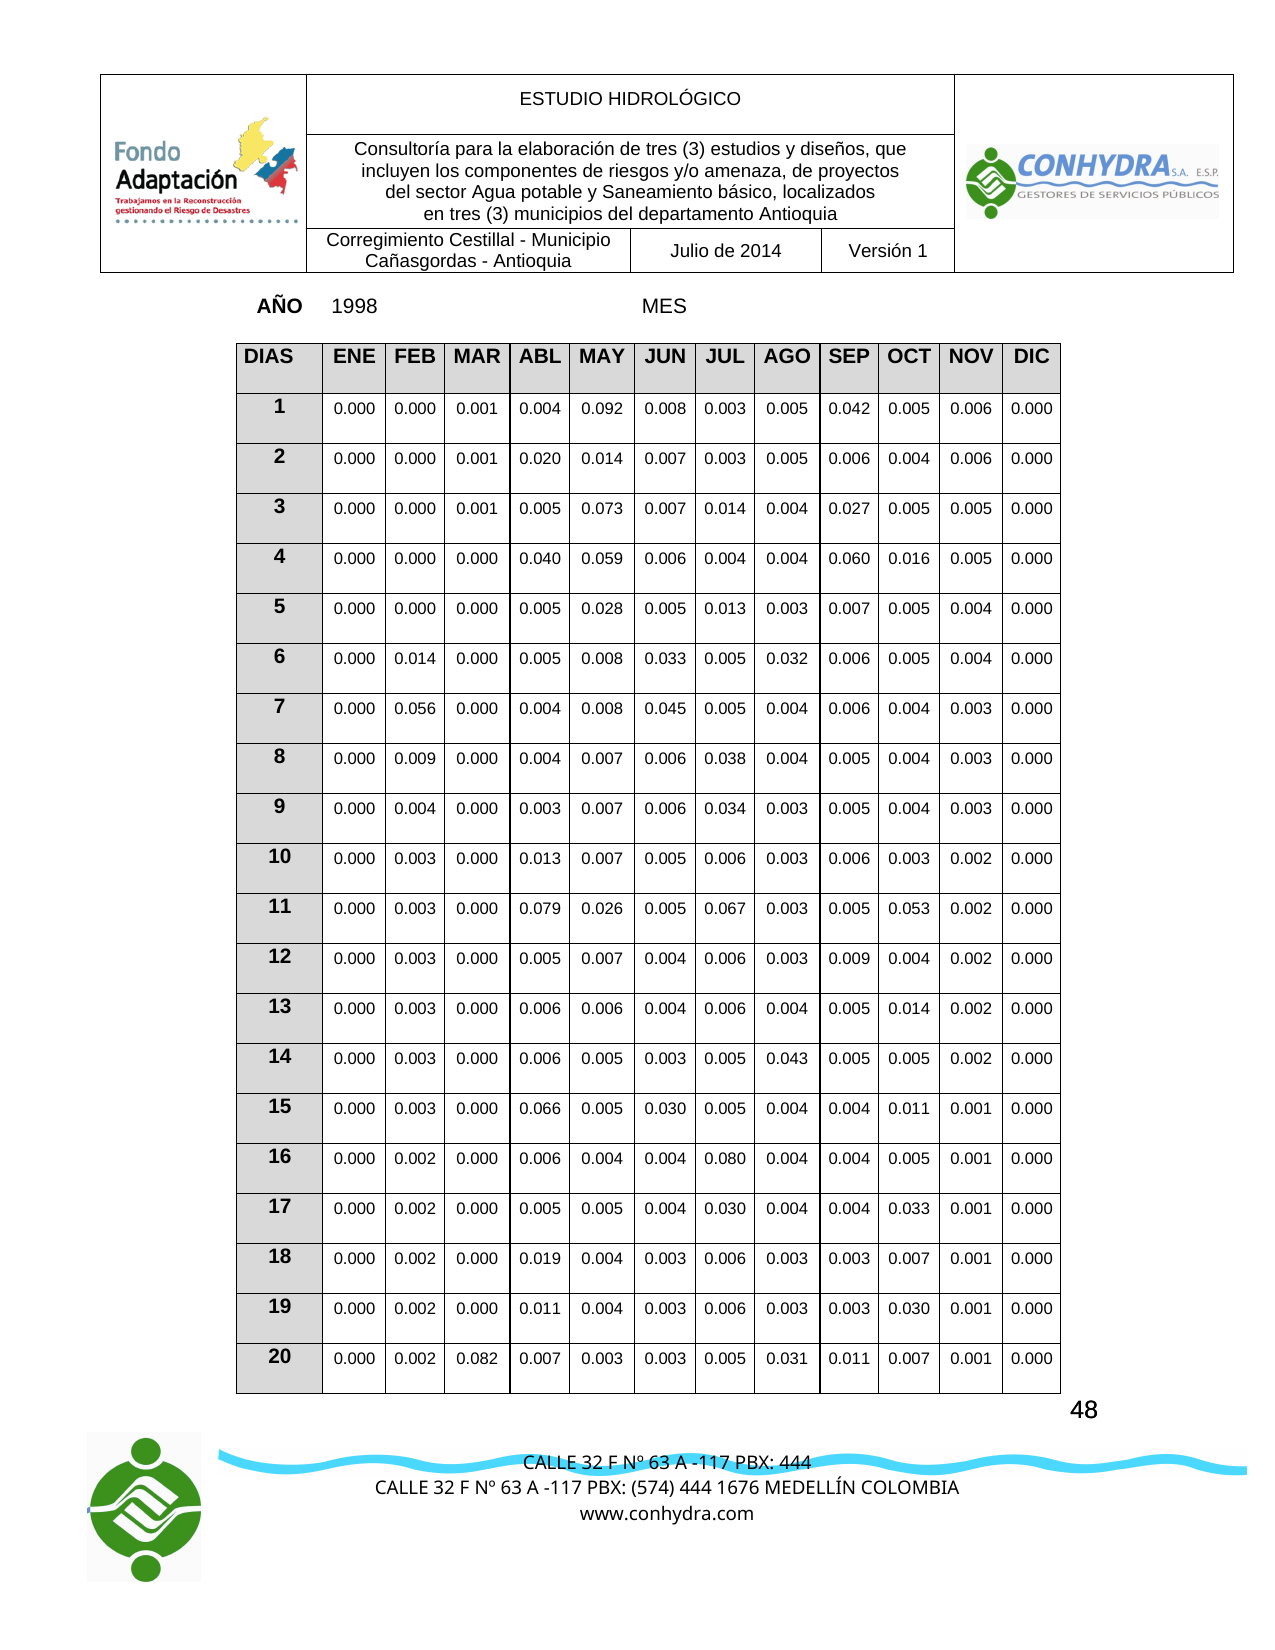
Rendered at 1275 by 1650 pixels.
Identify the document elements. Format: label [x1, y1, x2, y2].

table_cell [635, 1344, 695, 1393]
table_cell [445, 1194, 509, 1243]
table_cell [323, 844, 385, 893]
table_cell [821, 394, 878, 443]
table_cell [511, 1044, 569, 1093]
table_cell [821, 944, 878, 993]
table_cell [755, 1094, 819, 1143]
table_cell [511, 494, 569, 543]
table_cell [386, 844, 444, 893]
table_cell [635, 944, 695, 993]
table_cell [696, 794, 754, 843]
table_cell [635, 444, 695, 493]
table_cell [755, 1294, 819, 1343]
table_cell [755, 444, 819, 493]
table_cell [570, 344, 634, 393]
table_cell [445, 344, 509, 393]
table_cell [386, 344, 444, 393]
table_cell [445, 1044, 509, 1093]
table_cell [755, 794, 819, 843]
picture [218, 1449, 1247, 1476]
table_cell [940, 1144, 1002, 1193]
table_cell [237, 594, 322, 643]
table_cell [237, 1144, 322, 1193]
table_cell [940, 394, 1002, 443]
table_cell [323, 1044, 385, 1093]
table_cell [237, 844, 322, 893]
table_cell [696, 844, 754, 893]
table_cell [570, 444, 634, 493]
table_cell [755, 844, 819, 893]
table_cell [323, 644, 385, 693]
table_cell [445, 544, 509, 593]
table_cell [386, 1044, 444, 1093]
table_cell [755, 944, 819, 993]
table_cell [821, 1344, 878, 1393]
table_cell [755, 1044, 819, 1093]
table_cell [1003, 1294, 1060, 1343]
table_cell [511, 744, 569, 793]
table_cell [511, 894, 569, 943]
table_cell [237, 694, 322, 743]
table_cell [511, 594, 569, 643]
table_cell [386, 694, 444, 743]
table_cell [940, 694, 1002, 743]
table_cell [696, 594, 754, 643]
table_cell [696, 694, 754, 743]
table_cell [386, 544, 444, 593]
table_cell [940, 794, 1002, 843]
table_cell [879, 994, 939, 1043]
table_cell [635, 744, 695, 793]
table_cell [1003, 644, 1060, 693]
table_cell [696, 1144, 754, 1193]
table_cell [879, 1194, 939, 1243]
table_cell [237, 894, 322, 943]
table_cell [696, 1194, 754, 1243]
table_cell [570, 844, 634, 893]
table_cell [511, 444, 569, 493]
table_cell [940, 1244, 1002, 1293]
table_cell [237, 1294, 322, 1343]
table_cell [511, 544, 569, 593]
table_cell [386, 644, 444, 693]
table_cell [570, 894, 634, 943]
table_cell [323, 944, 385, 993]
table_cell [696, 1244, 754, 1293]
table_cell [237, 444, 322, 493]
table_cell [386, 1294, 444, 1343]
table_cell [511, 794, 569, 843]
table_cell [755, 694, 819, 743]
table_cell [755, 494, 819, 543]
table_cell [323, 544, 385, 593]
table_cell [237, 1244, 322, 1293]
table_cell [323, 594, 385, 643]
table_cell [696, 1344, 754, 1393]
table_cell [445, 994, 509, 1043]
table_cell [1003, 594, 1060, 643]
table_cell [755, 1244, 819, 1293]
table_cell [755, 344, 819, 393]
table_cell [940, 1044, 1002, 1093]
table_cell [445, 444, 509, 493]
picture [87, 1432, 201, 1582]
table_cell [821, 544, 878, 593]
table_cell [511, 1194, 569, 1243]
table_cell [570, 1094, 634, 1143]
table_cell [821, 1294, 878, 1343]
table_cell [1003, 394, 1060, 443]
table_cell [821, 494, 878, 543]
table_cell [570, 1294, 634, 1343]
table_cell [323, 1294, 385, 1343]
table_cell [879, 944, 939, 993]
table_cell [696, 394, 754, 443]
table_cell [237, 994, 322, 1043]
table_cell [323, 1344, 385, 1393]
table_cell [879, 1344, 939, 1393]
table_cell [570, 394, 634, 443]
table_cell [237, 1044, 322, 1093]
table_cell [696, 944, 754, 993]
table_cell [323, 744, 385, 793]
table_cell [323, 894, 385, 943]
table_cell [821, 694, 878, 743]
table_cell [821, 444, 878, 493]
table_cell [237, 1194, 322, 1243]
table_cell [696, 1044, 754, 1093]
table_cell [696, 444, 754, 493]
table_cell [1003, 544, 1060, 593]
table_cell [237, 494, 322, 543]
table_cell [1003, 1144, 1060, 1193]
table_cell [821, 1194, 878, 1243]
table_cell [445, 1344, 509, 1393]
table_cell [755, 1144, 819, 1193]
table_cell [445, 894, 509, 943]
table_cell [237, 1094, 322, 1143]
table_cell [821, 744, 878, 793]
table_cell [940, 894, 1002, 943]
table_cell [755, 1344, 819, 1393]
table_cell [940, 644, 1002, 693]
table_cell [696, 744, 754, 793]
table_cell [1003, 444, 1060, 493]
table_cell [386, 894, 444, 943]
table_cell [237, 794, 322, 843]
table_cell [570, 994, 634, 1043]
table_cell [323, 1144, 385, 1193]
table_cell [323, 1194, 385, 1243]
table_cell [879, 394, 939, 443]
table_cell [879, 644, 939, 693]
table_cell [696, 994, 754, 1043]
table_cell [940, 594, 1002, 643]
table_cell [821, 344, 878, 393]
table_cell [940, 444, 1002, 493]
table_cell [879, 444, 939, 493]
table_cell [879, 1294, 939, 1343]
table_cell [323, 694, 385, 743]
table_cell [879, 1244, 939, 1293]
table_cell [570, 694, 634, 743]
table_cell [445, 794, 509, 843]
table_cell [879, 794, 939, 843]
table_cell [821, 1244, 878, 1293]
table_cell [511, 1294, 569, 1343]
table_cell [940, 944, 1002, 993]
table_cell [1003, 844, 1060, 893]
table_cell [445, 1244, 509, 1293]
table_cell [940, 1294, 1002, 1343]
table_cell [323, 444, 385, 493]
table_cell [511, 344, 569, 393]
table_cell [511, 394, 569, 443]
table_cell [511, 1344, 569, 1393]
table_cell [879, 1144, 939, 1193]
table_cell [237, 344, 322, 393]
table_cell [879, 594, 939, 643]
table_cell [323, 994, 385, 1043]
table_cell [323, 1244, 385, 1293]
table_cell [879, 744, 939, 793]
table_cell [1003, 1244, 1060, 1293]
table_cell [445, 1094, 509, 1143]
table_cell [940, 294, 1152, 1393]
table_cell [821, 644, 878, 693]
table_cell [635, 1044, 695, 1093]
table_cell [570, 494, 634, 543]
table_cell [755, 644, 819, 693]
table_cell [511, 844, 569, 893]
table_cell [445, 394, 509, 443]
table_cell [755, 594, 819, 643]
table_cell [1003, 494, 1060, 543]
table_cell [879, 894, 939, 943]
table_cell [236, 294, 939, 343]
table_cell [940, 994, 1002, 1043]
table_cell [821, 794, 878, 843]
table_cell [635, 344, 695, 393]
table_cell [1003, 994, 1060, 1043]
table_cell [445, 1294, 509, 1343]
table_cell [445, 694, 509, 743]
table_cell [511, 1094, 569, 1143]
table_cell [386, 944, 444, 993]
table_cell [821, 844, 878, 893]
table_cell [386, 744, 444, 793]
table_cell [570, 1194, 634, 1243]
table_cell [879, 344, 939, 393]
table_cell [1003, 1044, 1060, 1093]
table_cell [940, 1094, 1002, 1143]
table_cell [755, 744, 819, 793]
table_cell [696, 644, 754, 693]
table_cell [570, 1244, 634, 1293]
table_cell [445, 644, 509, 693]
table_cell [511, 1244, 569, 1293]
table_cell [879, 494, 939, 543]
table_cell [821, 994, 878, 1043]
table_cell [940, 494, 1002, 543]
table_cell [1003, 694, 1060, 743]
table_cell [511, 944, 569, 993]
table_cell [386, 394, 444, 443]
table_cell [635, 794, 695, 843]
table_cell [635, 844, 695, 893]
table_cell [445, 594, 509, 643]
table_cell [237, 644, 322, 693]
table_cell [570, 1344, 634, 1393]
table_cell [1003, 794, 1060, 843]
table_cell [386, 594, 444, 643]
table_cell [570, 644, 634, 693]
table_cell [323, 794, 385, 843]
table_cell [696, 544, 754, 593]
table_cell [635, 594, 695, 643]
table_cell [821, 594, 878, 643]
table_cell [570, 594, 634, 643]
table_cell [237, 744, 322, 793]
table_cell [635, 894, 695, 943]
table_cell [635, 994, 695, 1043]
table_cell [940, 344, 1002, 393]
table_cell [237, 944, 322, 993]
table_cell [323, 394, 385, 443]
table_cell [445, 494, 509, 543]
picture [966, 144, 1219, 219]
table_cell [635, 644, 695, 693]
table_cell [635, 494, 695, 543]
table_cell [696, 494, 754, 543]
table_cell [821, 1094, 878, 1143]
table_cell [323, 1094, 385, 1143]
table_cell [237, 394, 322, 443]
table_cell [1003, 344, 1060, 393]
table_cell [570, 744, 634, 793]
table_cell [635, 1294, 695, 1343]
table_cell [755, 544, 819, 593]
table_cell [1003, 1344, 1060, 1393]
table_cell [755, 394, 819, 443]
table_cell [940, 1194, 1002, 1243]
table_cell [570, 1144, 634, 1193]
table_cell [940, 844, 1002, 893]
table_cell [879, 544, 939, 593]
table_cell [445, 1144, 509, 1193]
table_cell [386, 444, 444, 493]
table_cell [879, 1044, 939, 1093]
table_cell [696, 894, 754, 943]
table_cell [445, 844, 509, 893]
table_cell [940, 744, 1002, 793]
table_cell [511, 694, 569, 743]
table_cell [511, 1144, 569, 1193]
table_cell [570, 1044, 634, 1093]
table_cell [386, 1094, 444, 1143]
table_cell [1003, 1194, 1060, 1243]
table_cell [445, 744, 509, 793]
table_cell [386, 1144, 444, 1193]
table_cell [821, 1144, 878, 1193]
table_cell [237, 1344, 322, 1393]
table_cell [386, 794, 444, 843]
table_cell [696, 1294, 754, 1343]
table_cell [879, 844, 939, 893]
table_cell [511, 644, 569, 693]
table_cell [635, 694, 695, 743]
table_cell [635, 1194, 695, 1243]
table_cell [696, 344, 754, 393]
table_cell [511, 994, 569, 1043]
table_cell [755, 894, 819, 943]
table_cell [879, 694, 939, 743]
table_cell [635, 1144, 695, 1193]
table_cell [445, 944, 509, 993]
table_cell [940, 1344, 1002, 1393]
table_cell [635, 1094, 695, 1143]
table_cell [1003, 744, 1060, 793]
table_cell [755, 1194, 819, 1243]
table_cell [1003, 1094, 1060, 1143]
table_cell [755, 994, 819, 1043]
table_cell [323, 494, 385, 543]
picture [115, 111, 298, 224]
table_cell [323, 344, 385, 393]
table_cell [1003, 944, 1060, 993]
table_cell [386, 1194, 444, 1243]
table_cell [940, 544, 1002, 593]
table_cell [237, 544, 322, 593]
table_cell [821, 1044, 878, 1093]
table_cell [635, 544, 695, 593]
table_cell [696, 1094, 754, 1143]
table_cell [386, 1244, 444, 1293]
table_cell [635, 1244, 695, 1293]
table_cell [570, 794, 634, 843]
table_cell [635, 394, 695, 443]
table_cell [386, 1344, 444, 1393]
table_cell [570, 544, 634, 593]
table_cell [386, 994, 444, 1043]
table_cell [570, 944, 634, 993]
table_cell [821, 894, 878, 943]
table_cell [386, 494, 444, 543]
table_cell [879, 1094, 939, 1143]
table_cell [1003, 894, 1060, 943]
